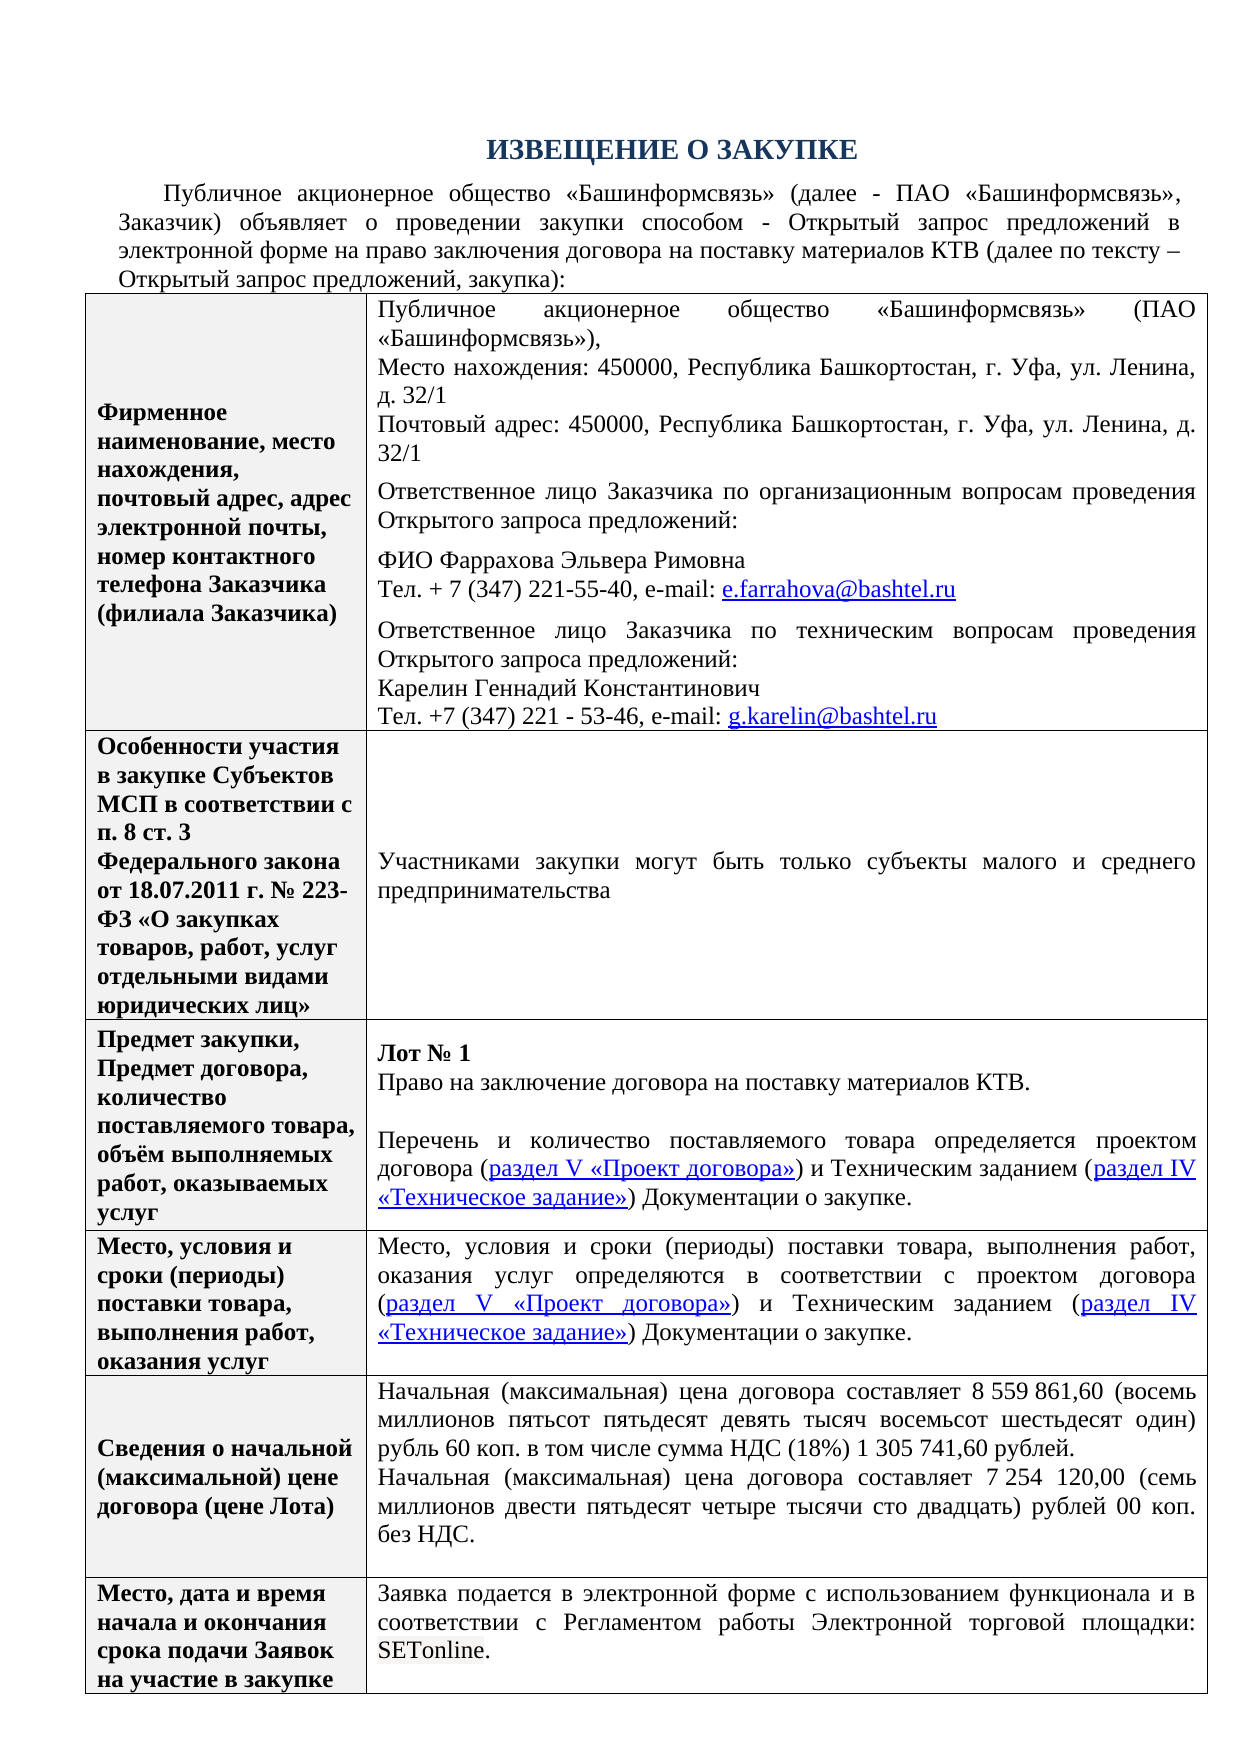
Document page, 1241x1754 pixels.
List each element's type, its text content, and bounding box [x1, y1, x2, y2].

table_header Публичное акционерное общество «Башинформсвязь» (ПАО «Башинформсвязь»), Место нахождения: 450000, Республика Башкортостан, г. Уфа, ул. Ленина, д. 32/1 Почтовый адрес: 450000, Республика Башкортостан, г. Уфа, ул. Ленина, д. 32/1 Ответственное лицо Заказчика по организационным вопросам проведения Открытого запроса предложений: ФИО Фаррахова Эльвера Римовна Тел. + 7 (347) 221-55-40, e-mail: e.farrahova@bashtel.ru Ответственное лицо Заказчика по техническим вопросам проведения Открытого запроса предложений: Карелин Геннадий Константинович Тел. +7 (347) 221 - 53-46, e-mail: g.karelin@bashtel.ru [367, 294, 1207, 730]
table_cell Место, условия и сроки (периоды) поставки товара, выполнения работ, оказания услуг определяются в соответствии с проектом договора (раздел V «Проект договора») и Техническим заданием (раздел IV «Техническое задание») Документации о закупке. [367, 1231, 1207, 1375]
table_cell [86, 1578, 366, 1693]
subtitle ИЗВЕЩЕНИЕ О ЗАКУПКЕ [163, 132, 1181, 166]
table_cell Предмет закупки, Предмет договора, количество поставляемого товара, объём выполняемых работ, оказываемых услуг [86, 1020, 366, 1230]
table_cell Начальная (максимальная) цена договора составляет 8 559 861,60 (восемь миллионов пятьсот пятьдесят девять тысяч восемьсот шестьдесят один) рубль 60 коп. в том числе сумма НДС (18%) 1 305 741,60 рублей. Начальная (максимальная) цена договора составляет 7 254 120,00 (семь миллионов двести пятьдесят четыре тысячи сто двадцать) рублей 00 коп. без НДС. [367, 1376, 1207, 1577]
table_cell Место, условия и сроки (периоды) поставки товара, выполнения работ, оказания услуг [86, 1231, 366, 1375]
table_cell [367, 1578, 1207, 1693]
table_cell Участниками закупки могут быть только субъекты малого и среднего предпринимательства [367, 731, 1207, 1019]
table_cell Особенности участия в закупке Субъектов МСП в соответствии с п. 8 ст. 3 Федерального закона от 18.07.2011 г. № 223-ФЗ «О закупках товаров, работ, услуг отдельными видами юридических лиц» [86, 731, 366, 1019]
text Публичное акционерное общество «Башинформсвязь» (далее - ПАО «Башинформсвязь», Заказчик) объявляет о проведении закупки способом - Открытый запрос предложений в электронной форме на право заключения договора на поставку материалов КТВ (далее по тексту – Открытый запрос предложений, закупка): [118, 178, 1181, 293]
table_cell Лот № 1 Право на заключение договора на поставку материалов КТВ. Перечень и количество поставляемого товара определяется проектом договора (раздел V «Проект договора») и Техническим заданием (раздел IV «Техническое задание») Документации о закупке. [367, 1020, 1207, 1230]
table_header Фирменное наименование, место нахождения, почтовый адрес, адрес электронной почты, номер контактного телефона Заказчика (филиала Заказчика) [86, 294, 366, 730]
table_cell Сведения о начальной (максимальной) цене договора (цене Лота) [86, 1376, 366, 1577]
